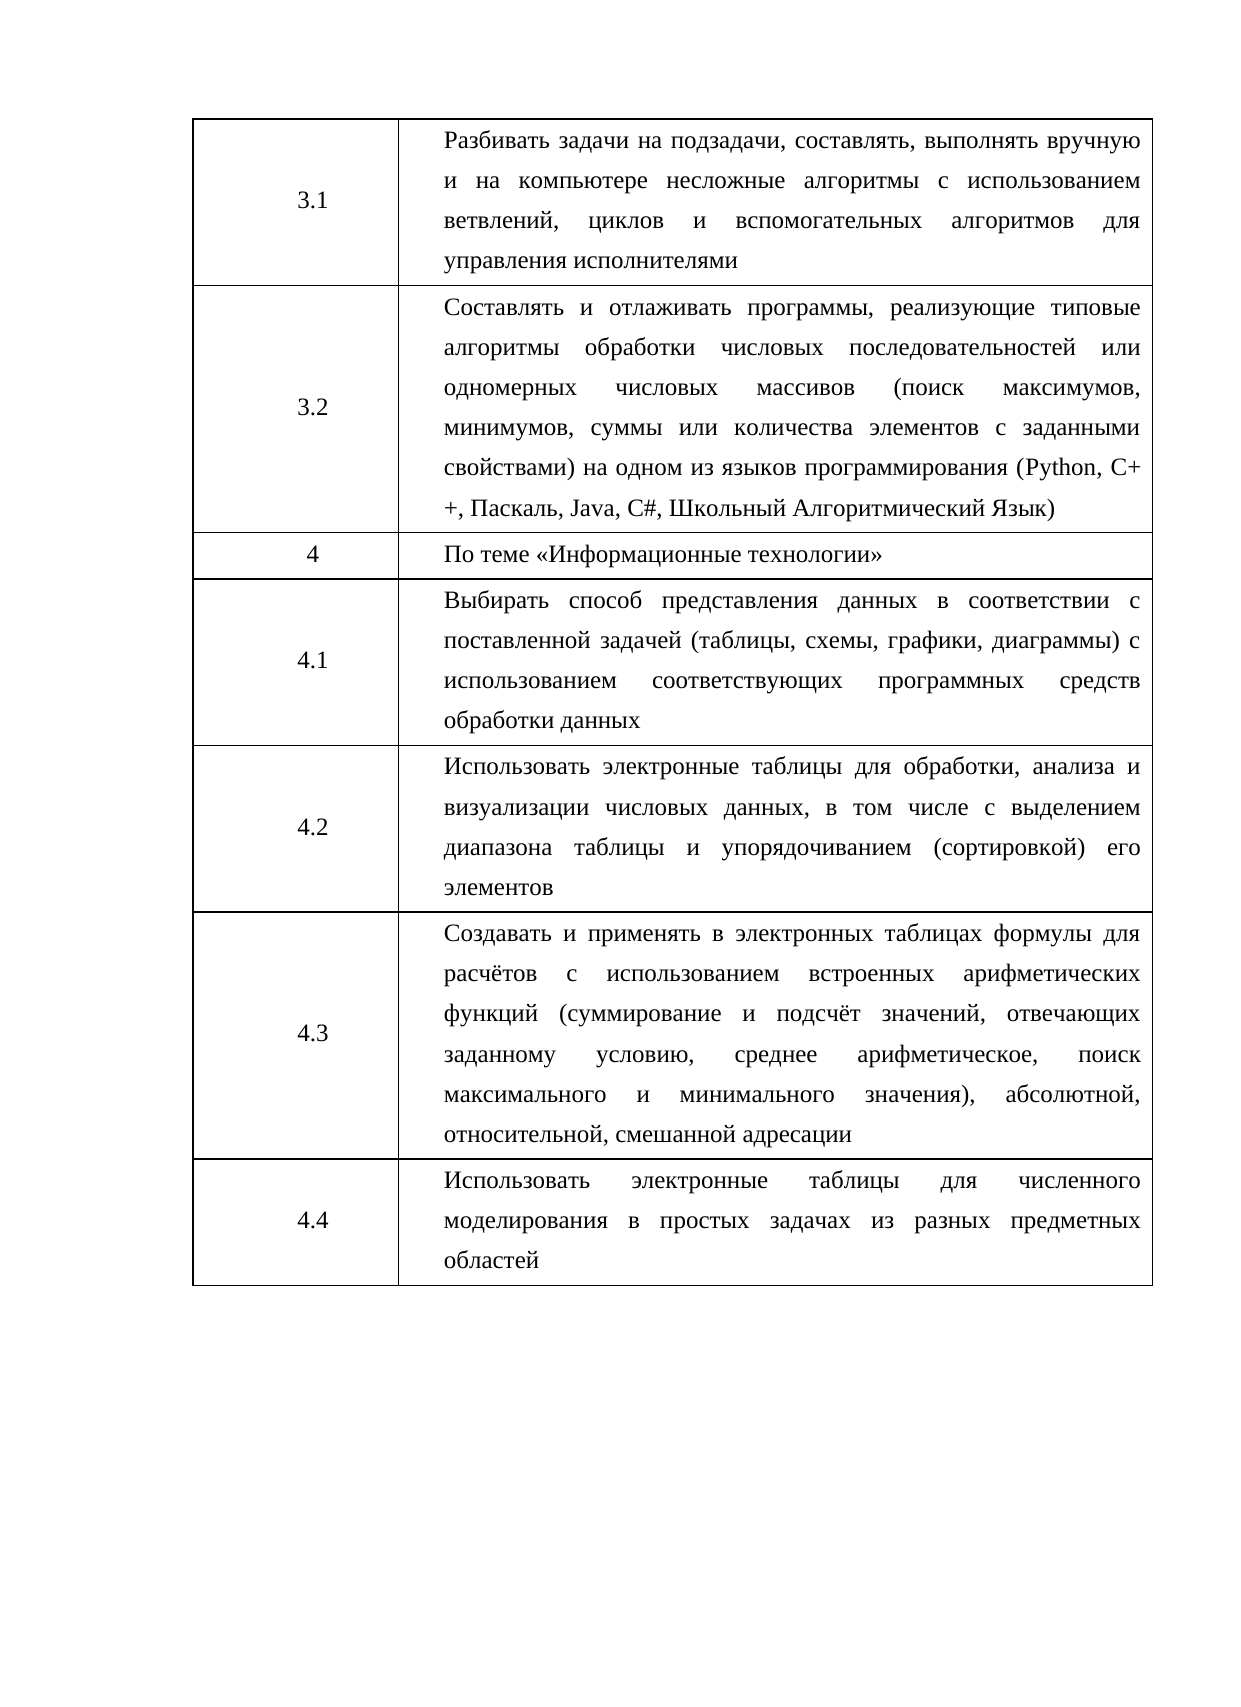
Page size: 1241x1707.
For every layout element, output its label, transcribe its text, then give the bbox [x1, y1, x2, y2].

table_cell Создавать и применять в электронных таблицах формулы для расчётов с использованием встроенных арифметических функций (суммирование и подсчёт значений, отвечающих заданному условию, среднее арифметическое, поиск максимального и минимального значения), абсолютной, относительной, смешанной адресации [399, 913, 1152, 1158]
table_cell Использовать электронные таблицы для обработки, анализа и визуализации числовых данных, в том числе с выделением диапазона таблицы и упорядочиванием (сортировкой) его элементов [399, 746, 1152, 911]
table_cell Выбирать способ представления данных в соответствии с поставленной задачей (таблицы, схемы, графики, диаграммы) с использованием соответствующих программных средств обработки данных [399, 580, 1152, 744]
table_cell По теме «Информационные технологии» [399, 533, 1152, 578]
table_cell 4.3 [194, 913, 398, 1158]
table_cell Составлять и отлаживать программы, реализующие типовые алгоритмы обработки числовых последовательностей или одномерных числовых массивов (поиск максимумов, минимумов, суммы или количества элементов с заданными свойствами) на одном из языков программирования (Python, C++, Паскаль, Java, C#, Школьный Алгоритмический Язык) [399, 286, 1152, 532]
table_cell 3.2 [194, 286, 398, 532]
table_cell Разбивать задачи на подзадачи, составлять, выполнять вручную и на компьютере несложные алгоритмы с использованием ветвлений, циклов и вспомогательных алгоритмов для управления исполнителями [399, 120, 1152, 285]
table_cell 3.1 [194, 120, 398, 285]
table_cell 4.2 [194, 746, 398, 911]
table_cell 4.4 [194, 1160, 398, 1285]
table_cell 4.1 [194, 580, 398, 744]
table_cell 4 [194, 533, 398, 578]
table_cell Использовать электронные таблицы для численного моделирования в простых задачах из разных предметных областей [399, 1160, 1152, 1285]
